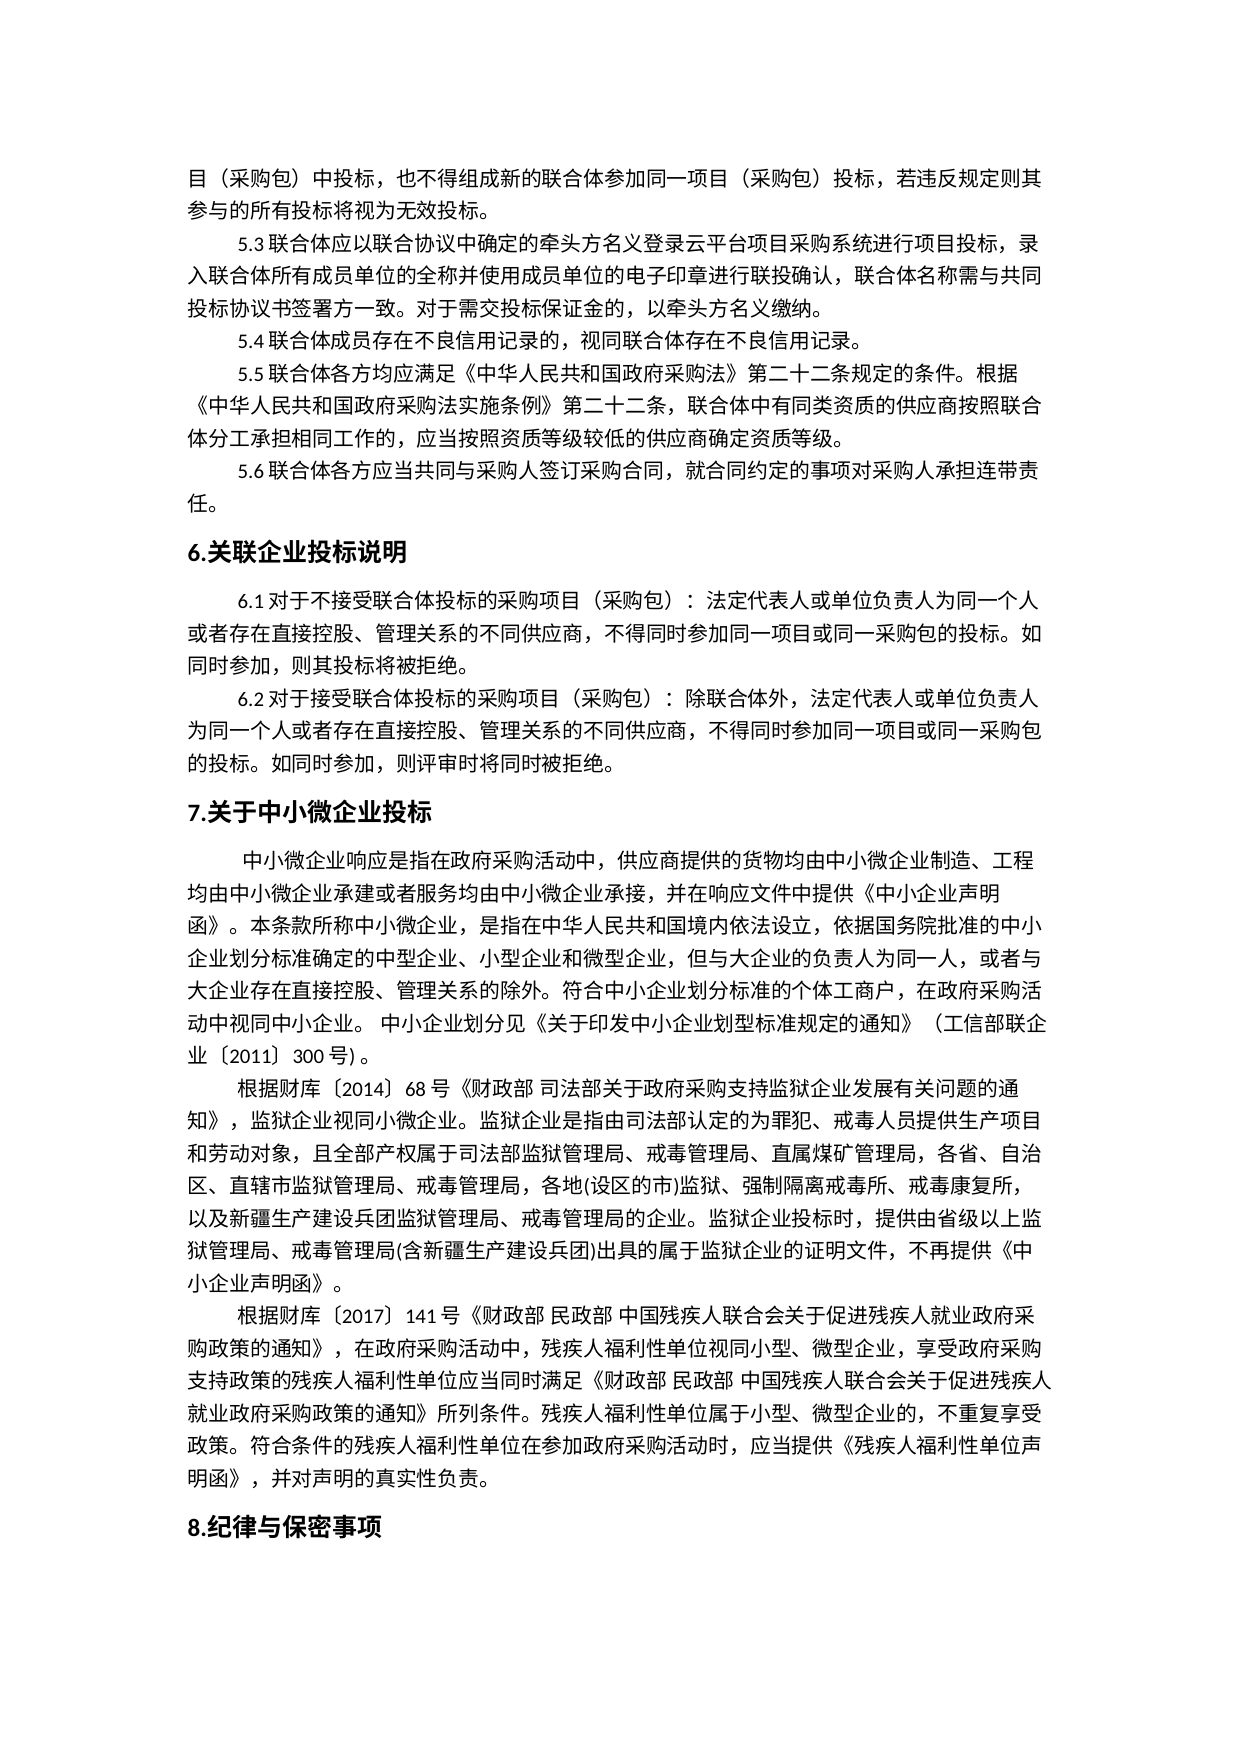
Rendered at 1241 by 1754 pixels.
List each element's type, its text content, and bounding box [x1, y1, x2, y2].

text 7.关于中小微企业投标 [187, 779, 1053, 844]
text 5.3 联合体应以联合协议中确定的牵头方名义登录云平台项目采购系统进行项目投标，录入联合体所有成员单位的全称并使用成员单位的电子印章进行联投确认，联合体名称需与共同投标协议书签署方一致。对于需交投标保证金的，以牵头方名义缴纳。 [187, 227, 1053, 324]
text 5.4联合体成员存在不良信用记录的，视同联合体存在不良信用记录。 [187, 324, 1053, 357]
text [187, 162, 1053, 227]
text 根据财库〔2014〕68号《财政部 司法部关于政府采购支持监狱企业发展有关问题的通知》，监狱企业视同小微企业。监狱企业是指由司法部认定的为罪犯、戒毒人员提供生产项目和劳动对象，且全部产权属于司法部监狱管理局、戒毒管理局、直属煤矿管理局，各省、自治区、直辖市监狱管理局、戒毒管理局，各地(设区的市)监狱、强制隔离戒毒所、戒毒康复所，以及新疆生产建设兵团监狱管理局、戒毒管理局的企业。监狱企业投标时，提供由省级以上监狱管理局、戒毒管理局(含新疆生产建设兵团)出具的属于监狱企业的证明文件，不再提供《中小企业声明函》。 [187, 1072, 1053, 1299]
text 8.纪律与保密事项 [187, 1494, 1053, 1559]
text 根据财库〔2017〕141号《财政部 民政部 中国残疾人联合会关于促进残疾人就业政府采购政策的通知》，在政府采购活动中，残疾人福利性单位视同小型、微型企业，享受政府采购支持政策的残疾人福利性单位应当同时满足《财政部 民政部 中国残疾人联合会关于促进残疾人就业政府采购政策的通知》所列条件。残疾人福利性单位属于小型、微型企业的，不重复享受政策。符合条件的残疾人福利性单位在参加政府采购活动时，应当提供《残疾人福利性单位声明函》，并对声明的真实性负责。 [187, 1299, 1053, 1494]
text 5.6联合体各方应当共同与采购人签订采购合同，就合同约定的事项对采购人承担连带责任。 [187, 454, 1053, 519]
text 5.5联合体各方均应满足《中华人民共和国政府采购法》第二十二条规定的条件。根据《中华人民共和国政府采购法实施条例》第二十二条，联合体中有同类资质的供应商按照联合体分工承担相同工作的，应当按照资质等级较低的供应商确定资质等级。 [187, 357, 1053, 454]
text 6.1 对于不接受联合体投标的采购项目（采购包）：法定代表人或单位负责人为同一个人或者存在直接控股、管理关系的不同供应商，不得同时参加同一项目或同一采购包的投标。如同时参加，则其投标将被拒绝。 [187, 584, 1053, 682]
text 中小微企业响应是指在政府采购活动中，供应商提供的货物均由中小微企业制造、工程均由中小微企业承建或者服务均由中小微企业承接，并在响应文件中提供《中小企业声明函》。本条款所称中小微企业，是指在中华人民共和国境内依法设立，依据国务院批准的中小企业划分标准确定的中型企业、小型企业和微型企业，但与大企业的负责人为同一人，或者与大企业存在直接控股、管理关系的除外。符合中小企业划分标准的个体工商户，在政府采购活动中视同中小企业。 中小企业划分见《关于印发中小企业划型标准规定的通知》（工信部联企业〔2011〕300号) 。 [187, 844, 1053, 1072]
text 6.2 对于接受联合体投标的采购项目（采购包）：除联合体外，法定代表人或单位负责人为同一个人或者存在直接控股、管理关系的不同供应商，不得同时参加同一项目或同一采购包的投标。如同时参加，则评审时将同时被拒绝。 [187, 682, 1053, 779]
text 6.关联企业投标说明 [187, 519, 1053, 584]
